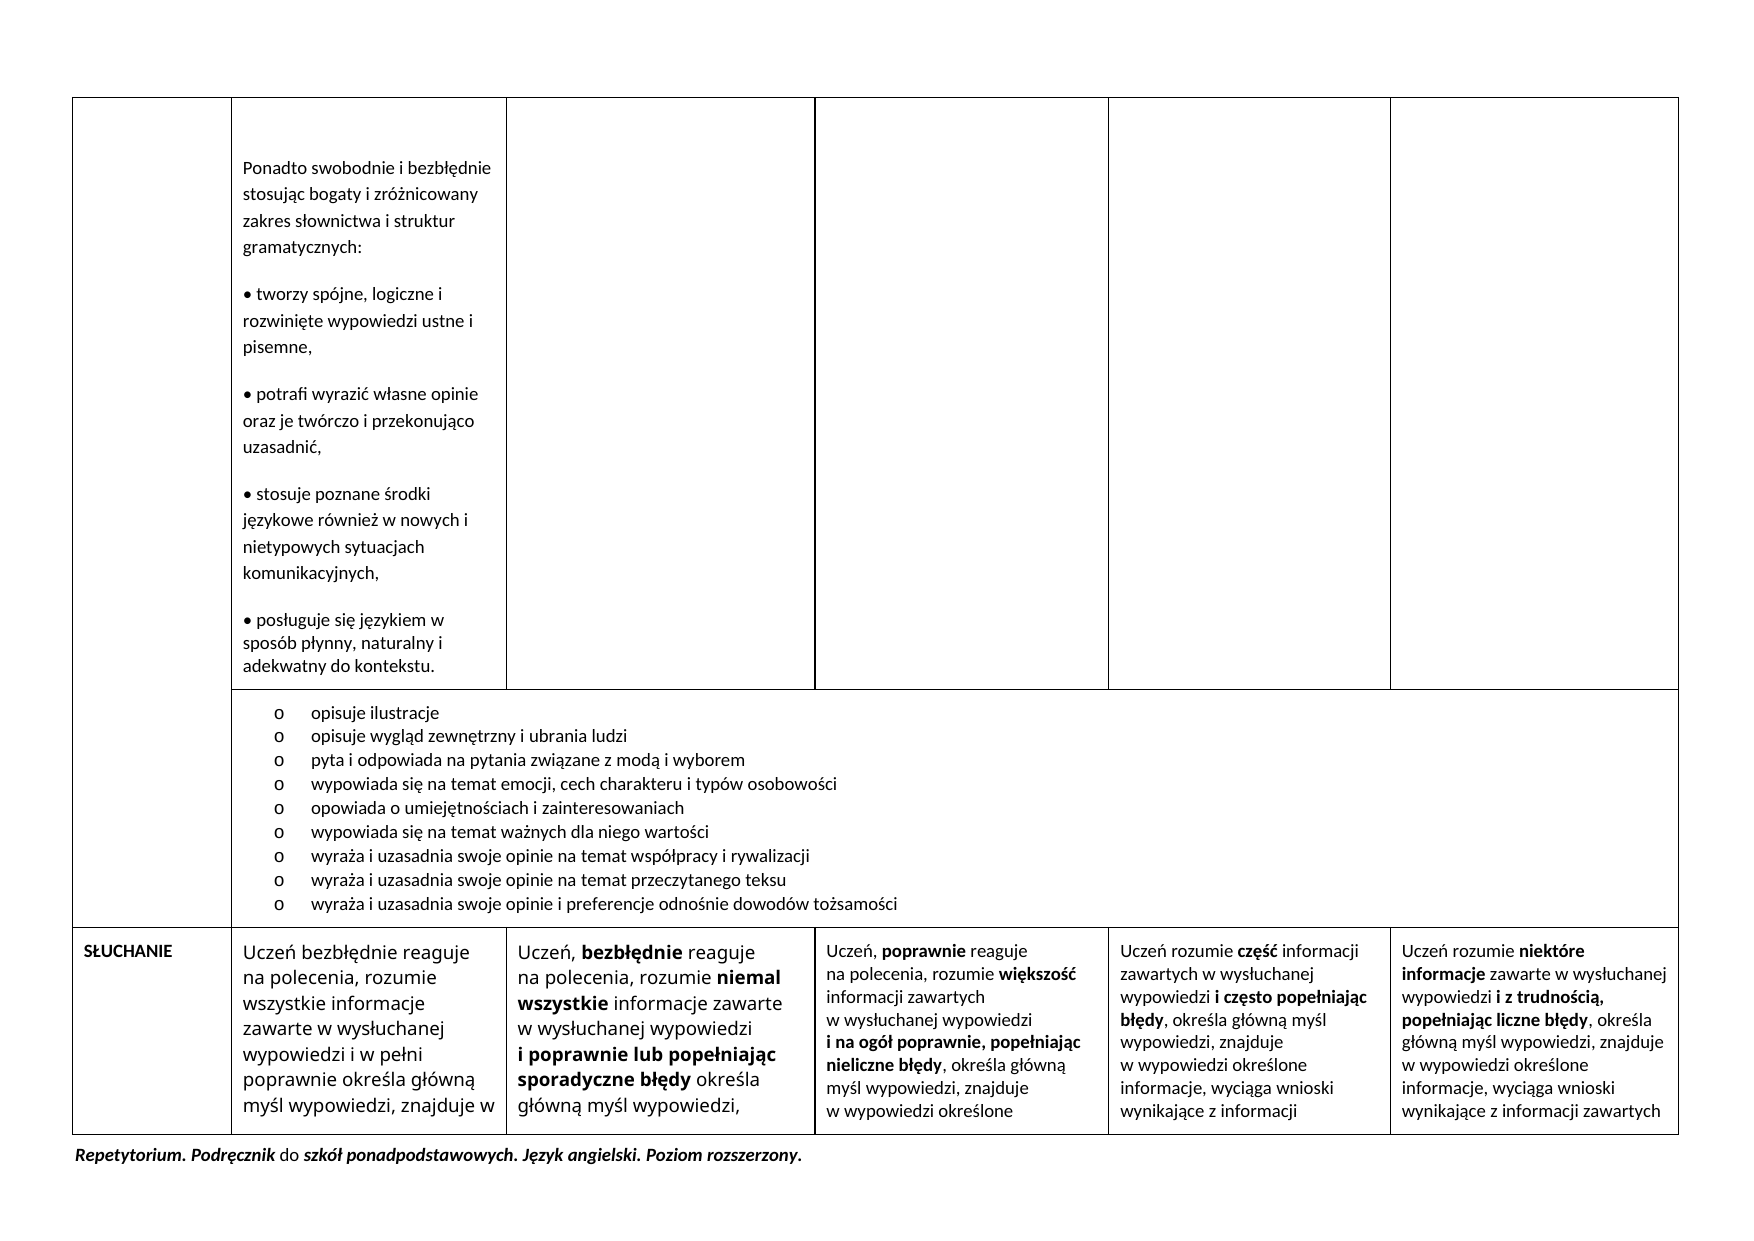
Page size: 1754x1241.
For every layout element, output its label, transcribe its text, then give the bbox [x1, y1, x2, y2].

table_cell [1109, 98, 1390, 688]
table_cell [73, 98, 231, 927]
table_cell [507, 928, 814, 1134]
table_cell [816, 98, 1108, 688]
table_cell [507, 98, 814, 688]
table_cell opisuje ilustracje opisuje wygląd zewnętrzny i ubrania ludzi pyta i odpowiada na pytania związane z modą i wyborem wypowiada się na temat emocji, cech charakteru i typów osobowości opowiada o umiejętnościach i zainteresowaniach wypowiada się na temat ważnych dla niego wartości wyraża i uzasadnia swoje opinie na temat współpracy i rywalizacji wyraża i uzasadnia swoje opinie na temat przeczytanego teksu wyraża i uzasadnia swoje opinie i preferencje odnośnie dowodów tożsamości [232, 690, 1678, 927]
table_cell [232, 98, 506, 688]
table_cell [1391, 98, 1678, 688]
table_cell SŁUCHANIE [73, 928, 231, 1134]
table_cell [1391, 928, 1678, 1134]
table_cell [232, 928, 506, 1134]
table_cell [816, 928, 1108, 1134]
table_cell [1109, 928, 1390, 1134]
